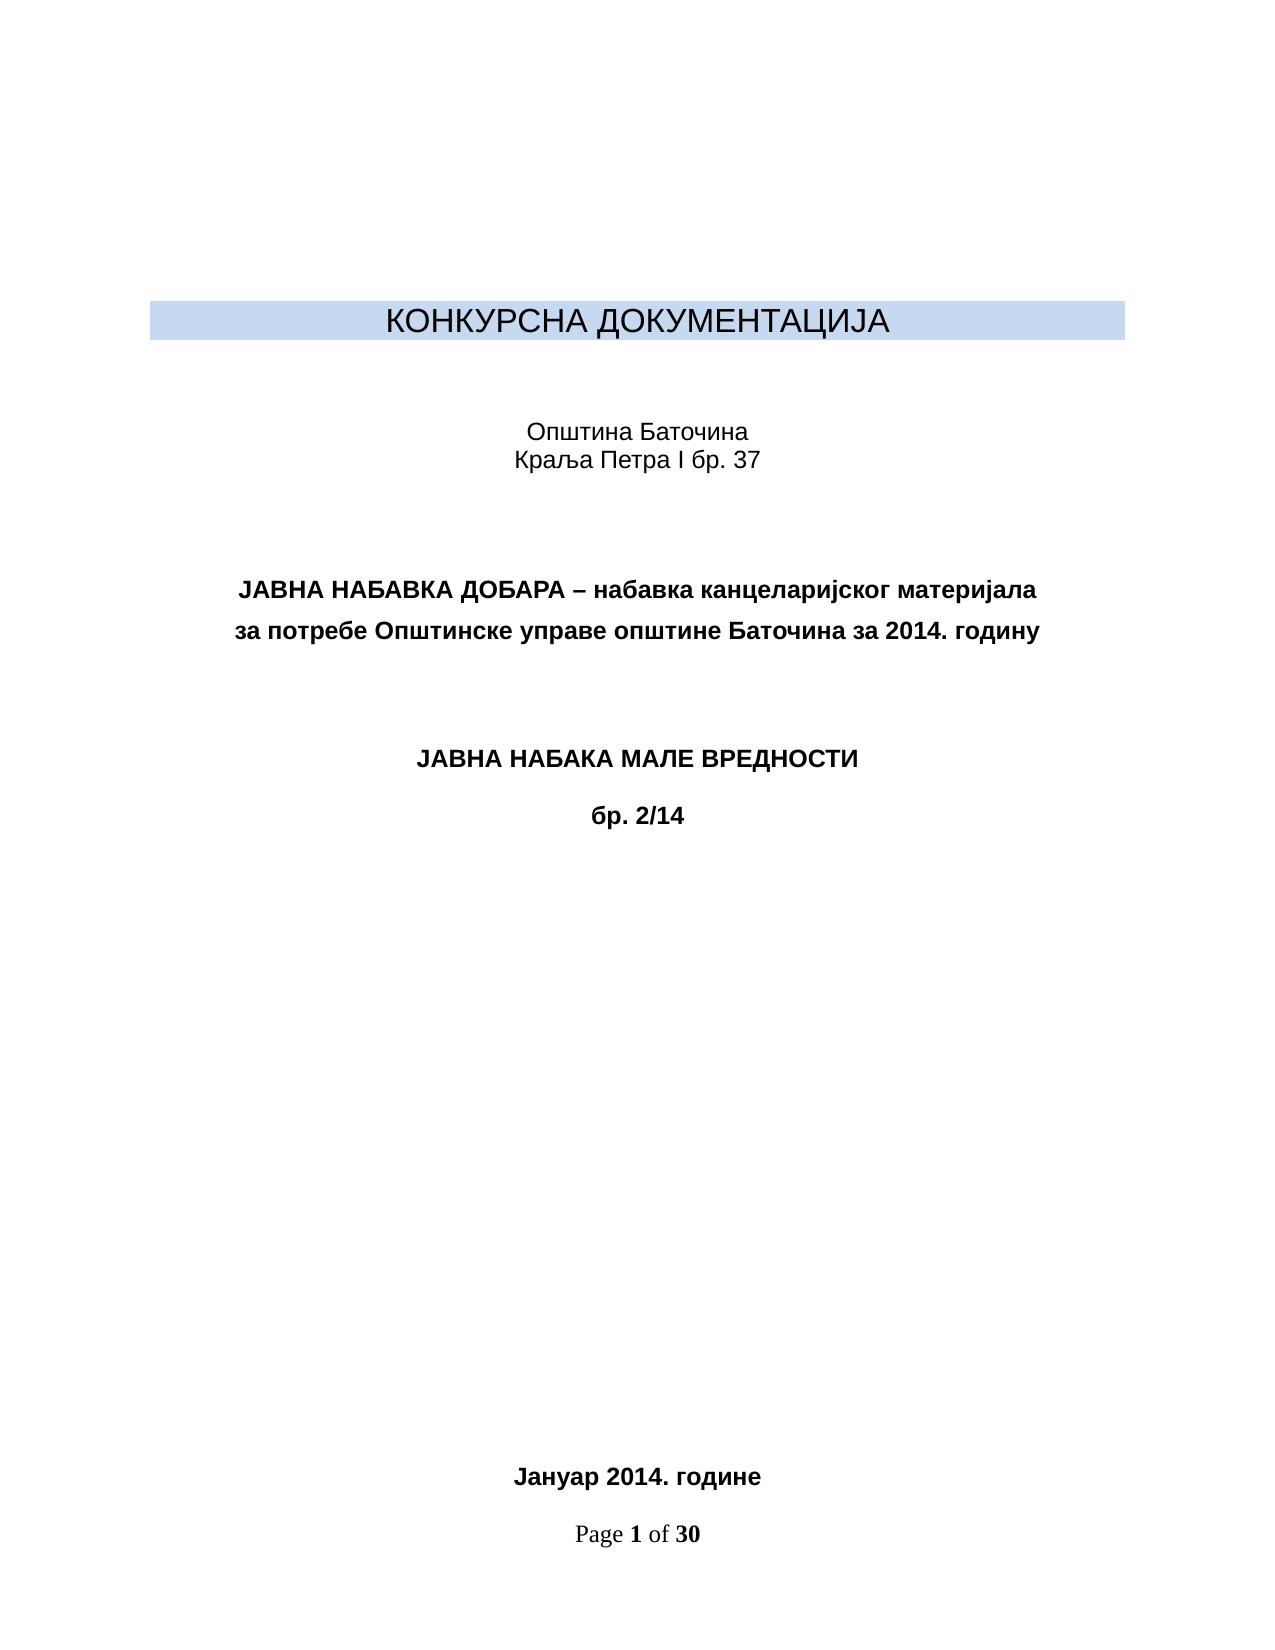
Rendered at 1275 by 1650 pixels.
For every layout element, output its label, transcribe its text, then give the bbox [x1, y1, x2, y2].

text Општина Баточина [150, 417, 1125, 446]
text Краља Петра I бр. 37 [150, 446, 1125, 474]
text ЈАВНА НАБАКА МАЛЕ ВРЕДНОСТИ [150, 744, 1125, 772]
text бр. 2/14 [150, 801, 1125, 830]
text Јануар 2014. године [150, 1462, 1125, 1491]
text ЈАВНА НАБАВКА ДОБАРА – набавка канцеларијског материјала [150, 575, 1125, 604]
text КОНКУРСНА ДОКУМЕНТАЦИЈА [150, 301, 1125, 340]
text за потребе Општинске управе општине Баточина за 2014. годину [150, 616, 1125, 645]
